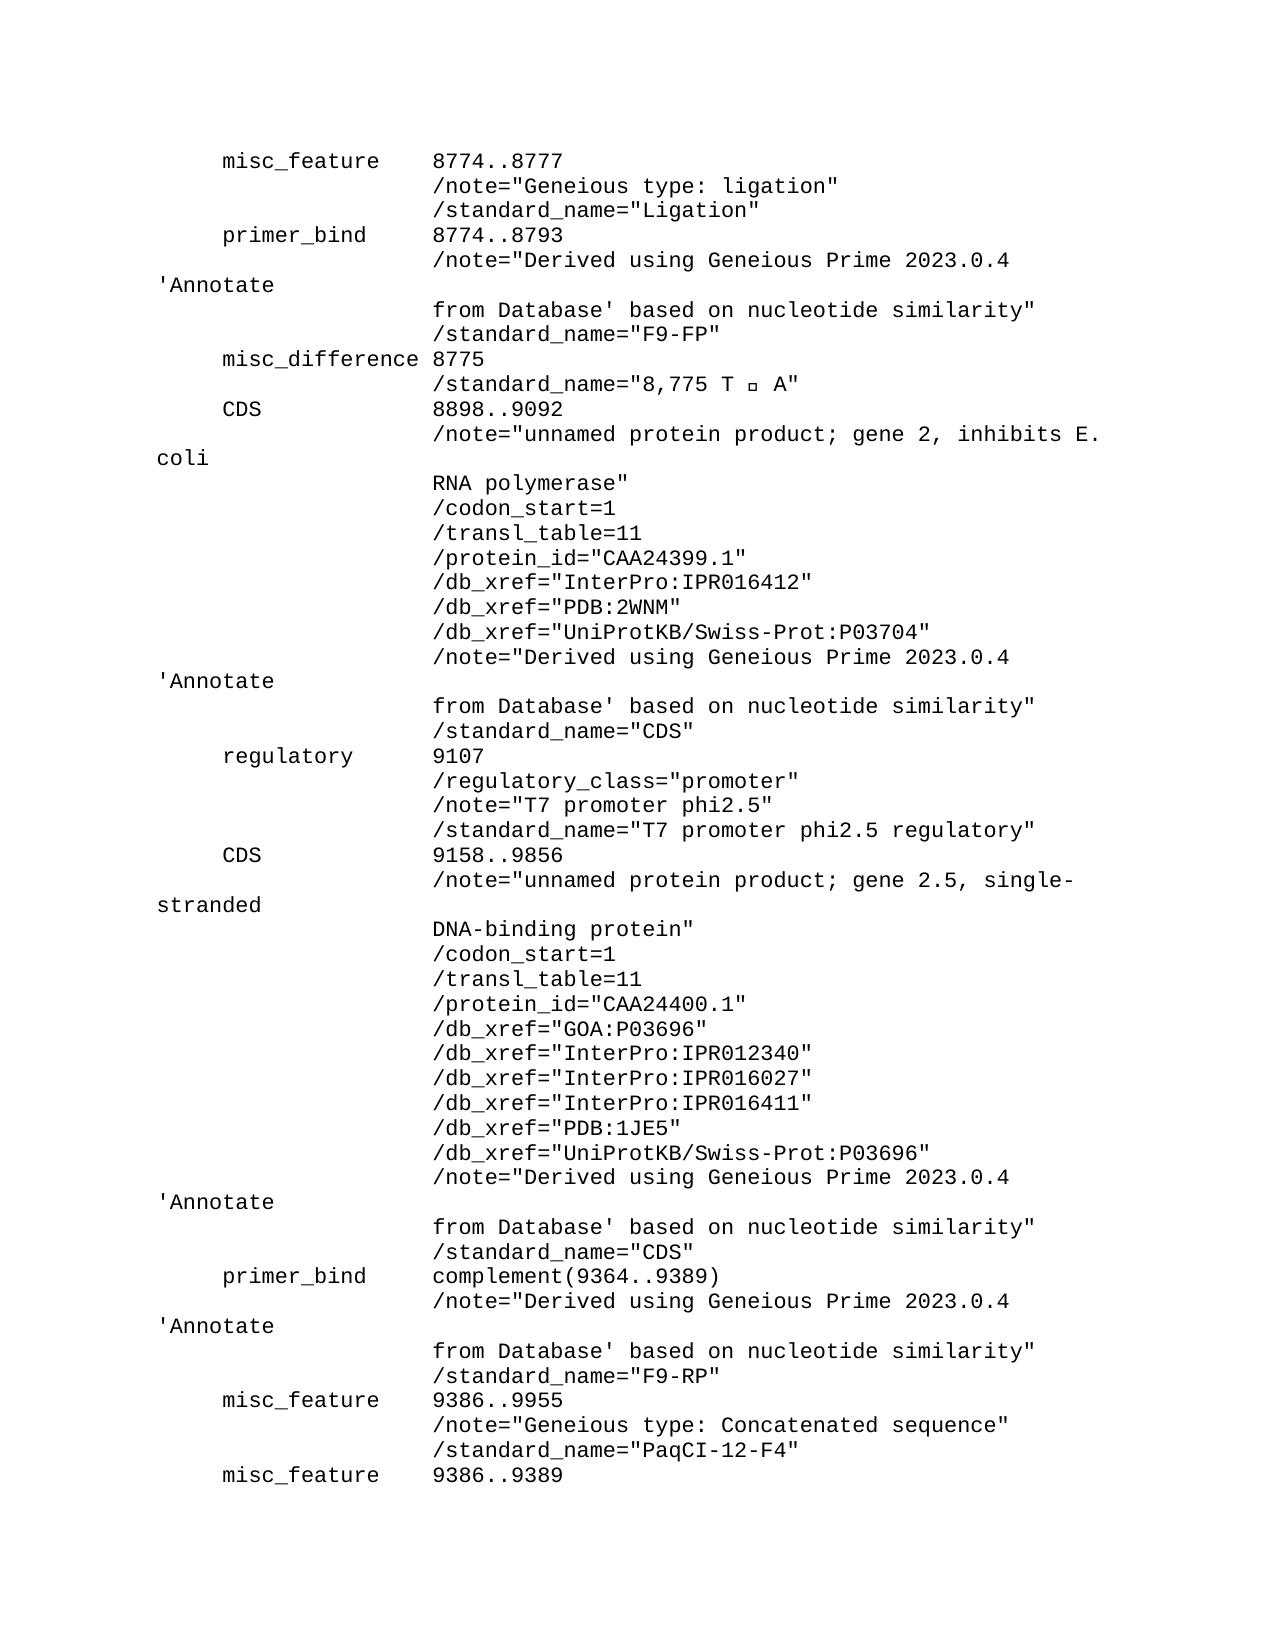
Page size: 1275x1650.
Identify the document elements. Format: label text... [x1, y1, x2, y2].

text /standard_name="CDS" [156, 720, 1118, 745]
text /transl_table=11 [156, 968, 1118, 993]
text /codon_start=1 [156, 497, 1118, 522]
text /note="Derived using Geneious Prime 2023.0.4 'Annotate [156, 646, 1118, 695]
text /standard_name="F9-FP" [156, 323, 1118, 348]
text /note="Derived using Geneious Prime 2023.0.4 'Annotate [156, 1166, 1118, 1216]
text CDS 9158..9856 [156, 844, 1118, 869]
text /note="Derived using Geneious Prime 2023.0.4 'Annotate [156, 249, 1118, 299]
text /note="T7 promoter phi2.5" [156, 794, 1118, 819]
text /note="unnamed protein product; gene 2.5, single-stranded [156, 869, 1118, 918]
text from Database' based on nucleotide similarity" [156, 299, 1118, 323]
text primer_bind complement(9364..9389) [156, 1266, 1118, 1290]
text /protein_id="CAA24399.1" [156, 547, 1118, 571]
text /db_xref="UniProtKB/Swiss-Prot:P03696" [156, 1142, 1118, 1166]
text regulatory 9107 [156, 745, 1118, 770]
text /standard_name="F9-RP" [156, 1365, 1118, 1389]
text /db_xref="InterPro:IPR012340" [156, 1042, 1118, 1067]
text /db_xref="InterPro:IPR016411" [156, 1092, 1118, 1117]
text from Database' based on nucleotide similarity" [156, 1216, 1118, 1241]
text /codon_start=1 [156, 943, 1118, 968]
text RNA polymerase" [156, 472, 1118, 497]
text misc_feature 9386..9389 [156, 1464, 1118, 1489]
text misc_difference 8775 [156, 348, 1118, 373]
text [156, 1340, 1118, 1365]
text /protein_id="CAA24400.1" [156, 993, 1118, 1018]
text /note="Derived using Geneious Prime 2023.0.4 'Annotate [156, 1290, 1118, 1340]
text misc_feature 8774..8777 [156, 150, 1118, 175]
text /db_xref="InterPro:IPR016412" [156, 571, 1118, 596]
text /standard_name="8,775 T  A" [156, 373, 1118, 398]
text /db_xref="PDB:1JE5" [156, 1117, 1118, 1142]
text /standard_name="T7 promoter phi2.5 regulatory" [156, 819, 1118, 844]
text /db_xref="GOA:P03696" [156, 1018, 1118, 1042]
text /transl_table=11 [156, 522, 1118, 547]
text /standard_name="PaqCI-12-F4" [156, 1439, 1118, 1464]
text /standard_name="Ligation" [156, 199, 1118, 224]
text CDS 8898..9092 [156, 398, 1118, 423]
text /standard_name="CDS" [156, 1241, 1118, 1266]
text misc_feature 9386..9955 [156, 1389, 1118, 1414]
text /regulatory_class="promoter" [156, 770, 1118, 794]
text /note="Geneious type: Concatenated sequence" [156, 1414, 1118, 1439]
text /note="unnamed protein product; gene 2, inhibits E. coli [156, 423, 1118, 472]
text from Database' based on nucleotide similarity" [156, 695, 1118, 720]
text primer_bind 8774..8793 [156, 224, 1118, 249]
text /db_xref="PDB:2WNM" [156, 596, 1118, 621]
text /db_xref="InterPro:IPR016027" [156, 1067, 1118, 1092]
text /db_xref="UniProtKB/Swiss-Prot:P03704" [156, 621, 1118, 646]
text /note="Geneious type: ligation" [156, 175, 1118, 199]
text DNA-binding protein" [156, 918, 1118, 943]
